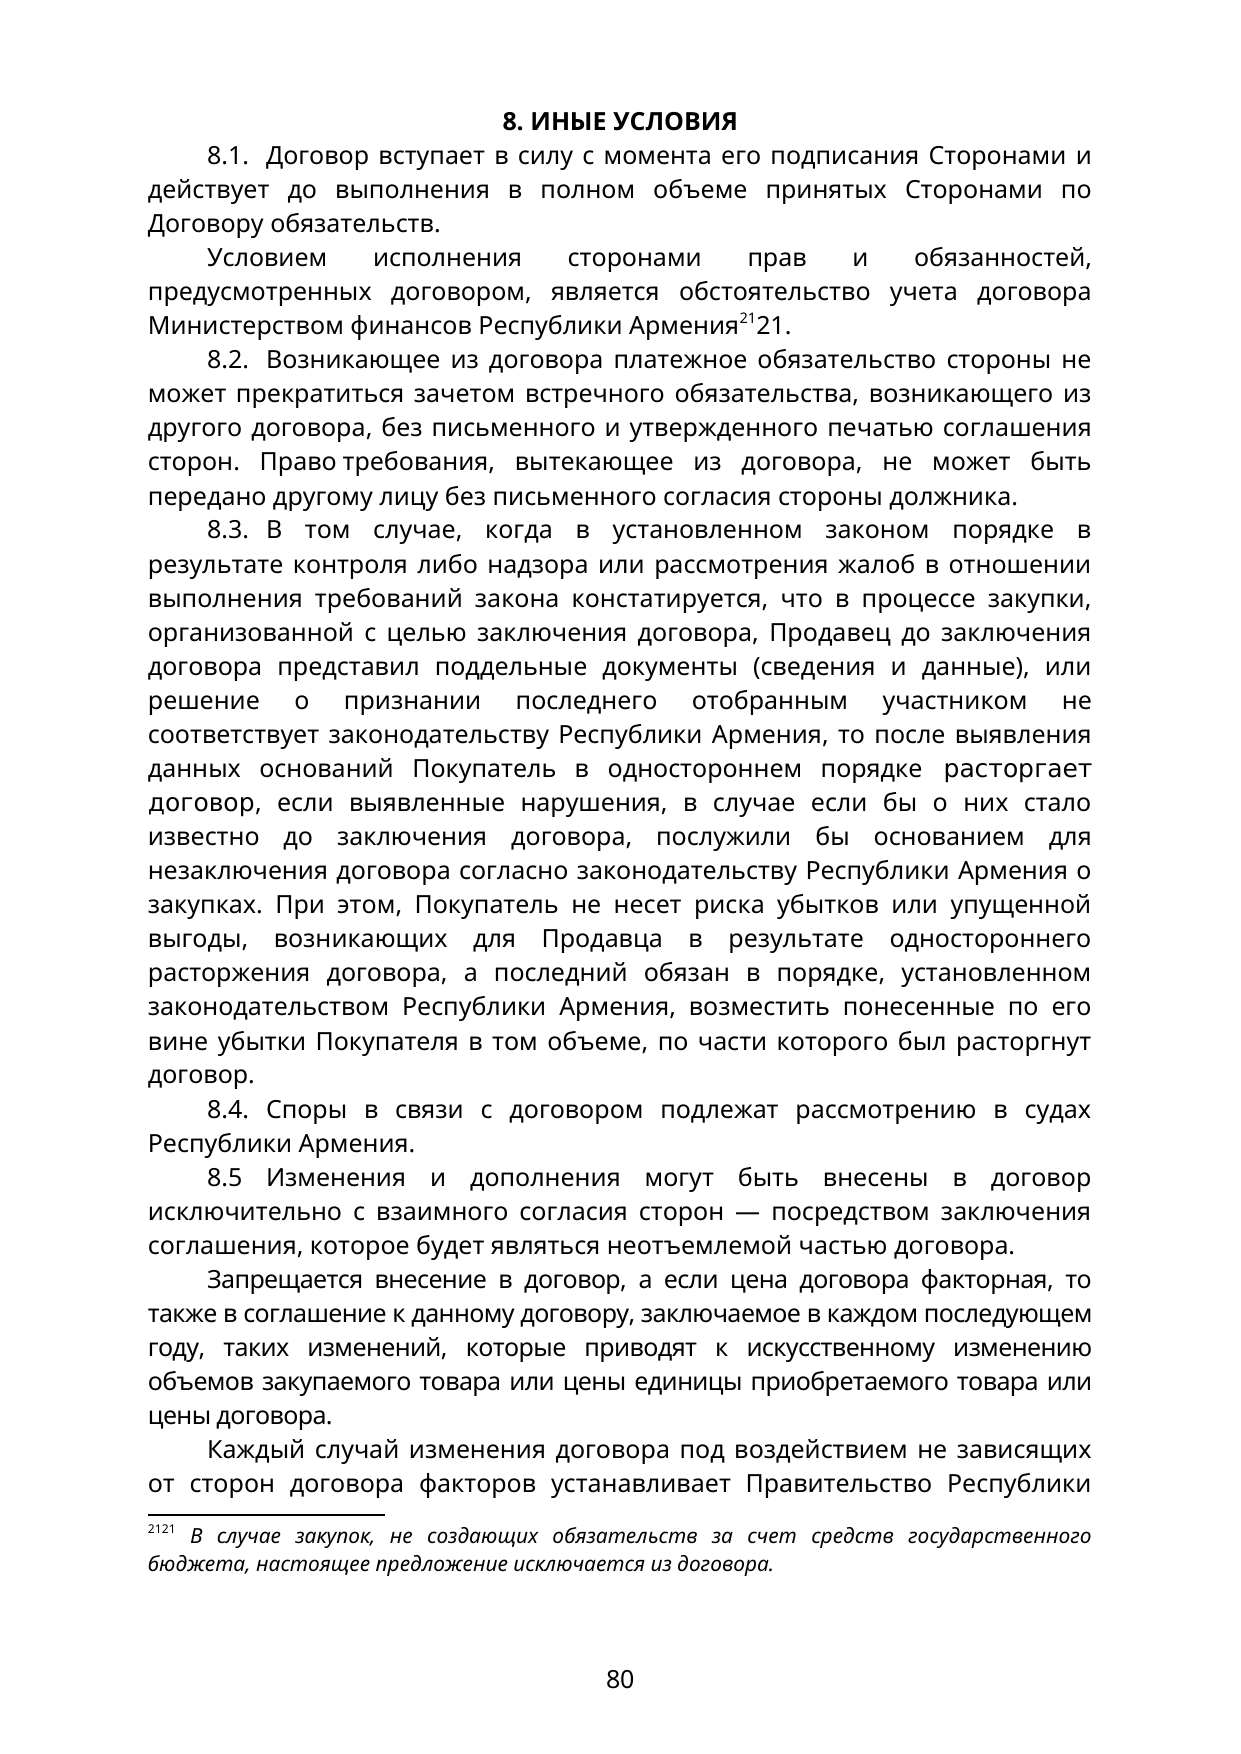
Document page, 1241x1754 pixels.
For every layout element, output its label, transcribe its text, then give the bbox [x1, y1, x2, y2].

text Условием исполнения сторонами прав и обязанностей, предусмотренных договором, является обстоятельство учета договора Министерством финансов Республики Армения21. [148, 240, 1092, 342]
text 8.1. Договор вступает в силу с момента его подписания Сторонами и действует до выполнения в полном объеме принятых Сторонами по Договору обязательств. [148, 137, 1092, 240]
text Запрещается внесение в договор, а если цена договора факторная, то также в соглашение к данному договору, заключаемое в каждом последующем году, таких изменений, которые приводят к искусственному изменению объемов закупаемого товара или цены единицы приобретаемого товара или цены договора. [148, 1262, 1092, 1432]
text 8.5 Изменения и дополнения могут быть внесены в договор исключительно с взаимного согласия сторон — посредством заключения соглашения, которое будет являться неотъемлемой частью договора. [148, 1159, 1092, 1262]
text 8.3. В том случае, когда в установленном законом порядке в результате контроля либо надзора или рассмотрения жалоб в отношении выполнения требований закона констатируется, что в процессе закупки, организованной с целью заключения договора, Продавец до заключения договора представил поддельные документы (сведения и данные), или решение о признании последнего отобранным участником не соответствует законодательству Республики Армения, то после выявления данных оснований Покупатель в одностороннем порядке расторгает договор, если выявленные нарушения, в случае если бы о них стало известно до заключения договора, послужили бы основанием для незаключения договора согласно законодательству Республики Армения о закупках. При этом, Покупатель не несет риска убытков или упущенной выгоды, возникающих для Продавца в результате одностороннего расторжения договора, а последний обязан в порядке, установленном законодательством Республики Армения, возместить понесенные по его вине убытки Покупателя в том объеме, по части которого был расторгнут договор. [148, 512, 1092, 1091]
text 8.2. Возникающее из договора платежное обязательство стороны не может прекратиться зачетом встречного обязательства, возникающего из другого договора, без письменного и утвержденного печатью соглашения сторон. Право требования, вытекающее из договора, не может быть передано другому лицу без письменного согласия стороны должника. [148, 342, 1092, 512]
text 8. ИНЫЕ УСЛОВИЯ [148, 103, 1092, 137]
text 8.4. Споры в связи с договором подлежат рассмотрению в судах Республики Армения. [148, 1091, 1092, 1159]
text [148, 1432, 1092, 1500]
